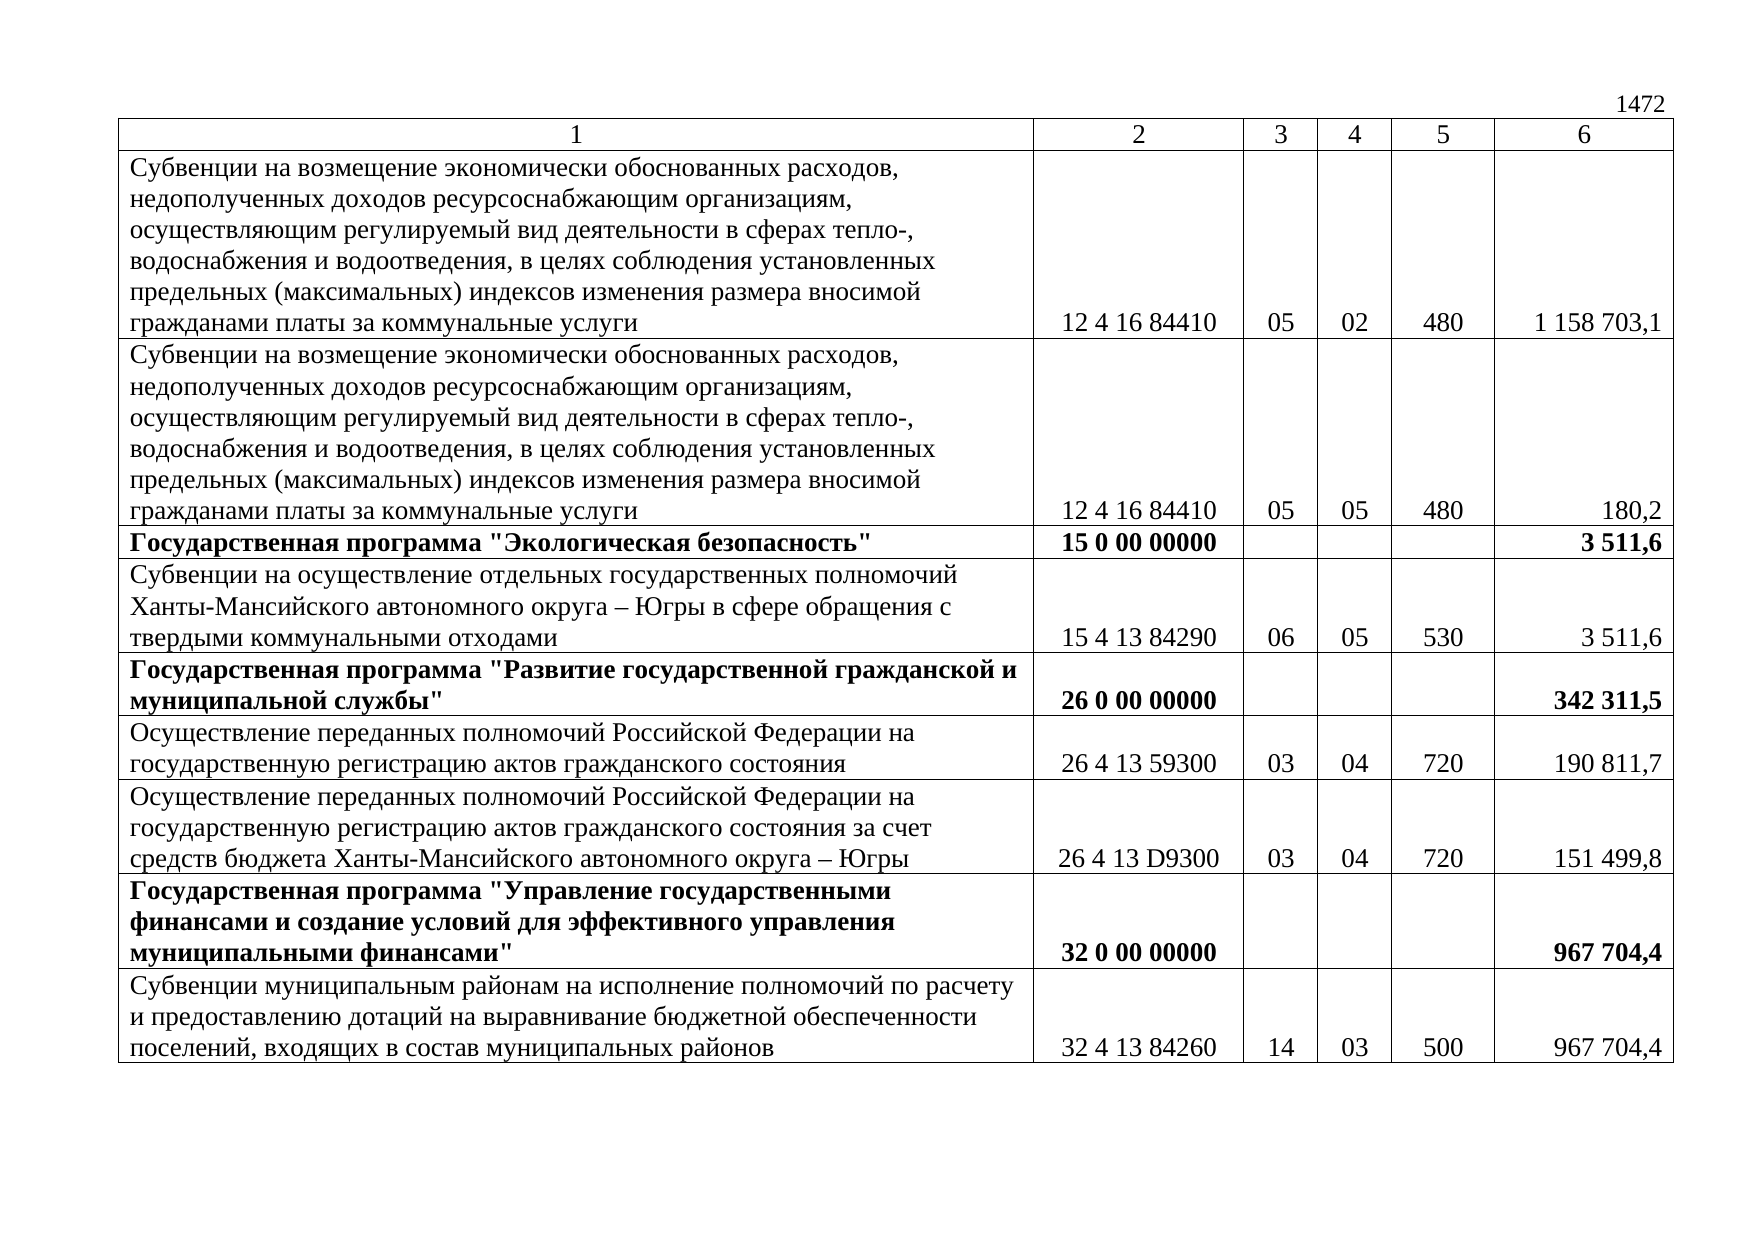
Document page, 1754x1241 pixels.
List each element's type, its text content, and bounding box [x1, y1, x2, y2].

table_cell 05 [1318, 559, 1391, 652]
table_cell 32 0 00 00000 [1034, 874, 1243, 968]
table_cell 03 [1318, 969, 1391, 1062]
table_cell 967 704,4 [1495, 969, 1673, 1062]
table_cell 720 [1392, 780, 1494, 873]
table_cell 05 [1244, 339, 1317, 525]
table_cell 190 811,7 [1495, 716, 1673, 779]
table_cell 15 0 00 00000 [1034, 526, 1243, 558]
table_cell Государственная программа "Управление государственными финансами и создание условий для эффективного управления муниципальными финансами" [119, 874, 1033, 968]
table_cell 05 [1244, 151, 1317, 337]
table_cell 500 [1392, 969, 1494, 1062]
table_cell 14 [1244, 969, 1317, 1062]
table_cell 32 4 13 84260 [1034, 969, 1243, 1062]
table_cell 342 311,5 [1495, 653, 1673, 715]
table_cell [1318, 526, 1391, 558]
table_header 1 [119, 119, 1033, 149]
table_cell 720 [1392, 716, 1494, 779]
table_cell Осуществление переданных полномочий Российской Федерации на государственную регистрацию актов гражданского состояния за счет средств бюджета Ханты-Мансийского автономного округа – Югры [119, 780, 1033, 873]
table_cell Субвенции на возмещение экономически обоснованных расходов, недополученных доходов ресурсоснабжающим организациям, осуществляющим регулируемый вид деятельности в сферах тепло-, водоснабжения и водоотведения, в целях соблюдения установленных предельных (максимальных) индексов изменения размера вносимой гражданами платы за коммунальные услуги [119, 151, 1033, 337]
table_cell 03 [1244, 716, 1317, 779]
table_cell [1244, 526, 1317, 558]
table_cell 180,2 [1495, 339, 1673, 525]
table_cell [1318, 874, 1391, 968]
table_header 4 [1318, 119, 1391, 149]
table_cell 26 4 13 D9300 [1034, 780, 1243, 873]
table_cell 04 [1318, 716, 1391, 779]
table_cell Осуществление переданных полномочий Российской Федерации на государственную регистрацию актов гражданского состояния [119, 716, 1033, 779]
table_cell Государственная программа "Развитие государственной гражданской и муниципальной службы" [119, 653, 1033, 715]
table_cell [1318, 653, 1391, 715]
table_cell 530 [1392, 559, 1494, 652]
table_header 5 [1392, 119, 1494, 149]
table_cell [1392, 526, 1494, 558]
table_cell [1392, 653, 1494, 715]
table_cell 480 [1392, 151, 1494, 337]
table_cell 3 511,6 [1495, 559, 1673, 652]
table_cell Государственная программа "Экологическая безопасность" [119, 526, 1033, 558]
table_cell 1 158 703,1 [1495, 151, 1673, 337]
table_cell 04 [1318, 780, 1391, 873]
table_cell Субвенции на возмещение экономически обоснованных расходов, недополученных доходов ресурсоснабжающим организациям, осуществляющим регулируемый вид деятельности в сферах тепло-, водоснабжения и водоотведения, в целях соблюдения установленных предельных (максимальных) индексов изменения размера вносимой гражданами платы за коммунальные услуги [119, 339, 1033, 525]
table_cell 12 4 16 84410 [1034, 151, 1243, 337]
table_cell 02 [1318, 151, 1391, 337]
table_cell [1244, 874, 1317, 968]
table_cell [1392, 874, 1494, 968]
table_header 6 [1495, 119, 1673, 149]
table_cell Субвенции на осуществление отдельных государственных полномочий Ханты-Мансийского автономного округа – Югры в сфере обращения с твердыми коммунальными отходами [119, 559, 1033, 652]
table_cell 151 499,8 [1495, 780, 1673, 873]
table_cell 15 4 13 84290 [1034, 559, 1243, 652]
table_header 3 [1244, 119, 1317, 149]
table_cell 26 4 13 59300 [1034, 716, 1243, 779]
table_cell 26 0 00 00000 [1034, 653, 1243, 715]
table_cell 12 4 16 84410 [1034, 339, 1243, 525]
table_header 2 [1034, 119, 1243, 149]
table_cell 480 [1392, 339, 1494, 525]
table_cell Субвенции муниципальным районам на исполнение полномочий по расчету и предоставлению дотаций на выравнивание бюджетной обеспеченности поселений, входящих в состав муниципальных районов [119, 969, 1033, 1062]
table_cell 06 [1244, 559, 1317, 652]
table_cell 03 [1244, 780, 1317, 873]
table_cell [1244, 653, 1317, 715]
table_cell 967 704,4 [1495, 874, 1673, 968]
table_cell 05 [1318, 339, 1391, 525]
table_cell 3 511,6 [1495, 526, 1673, 558]
